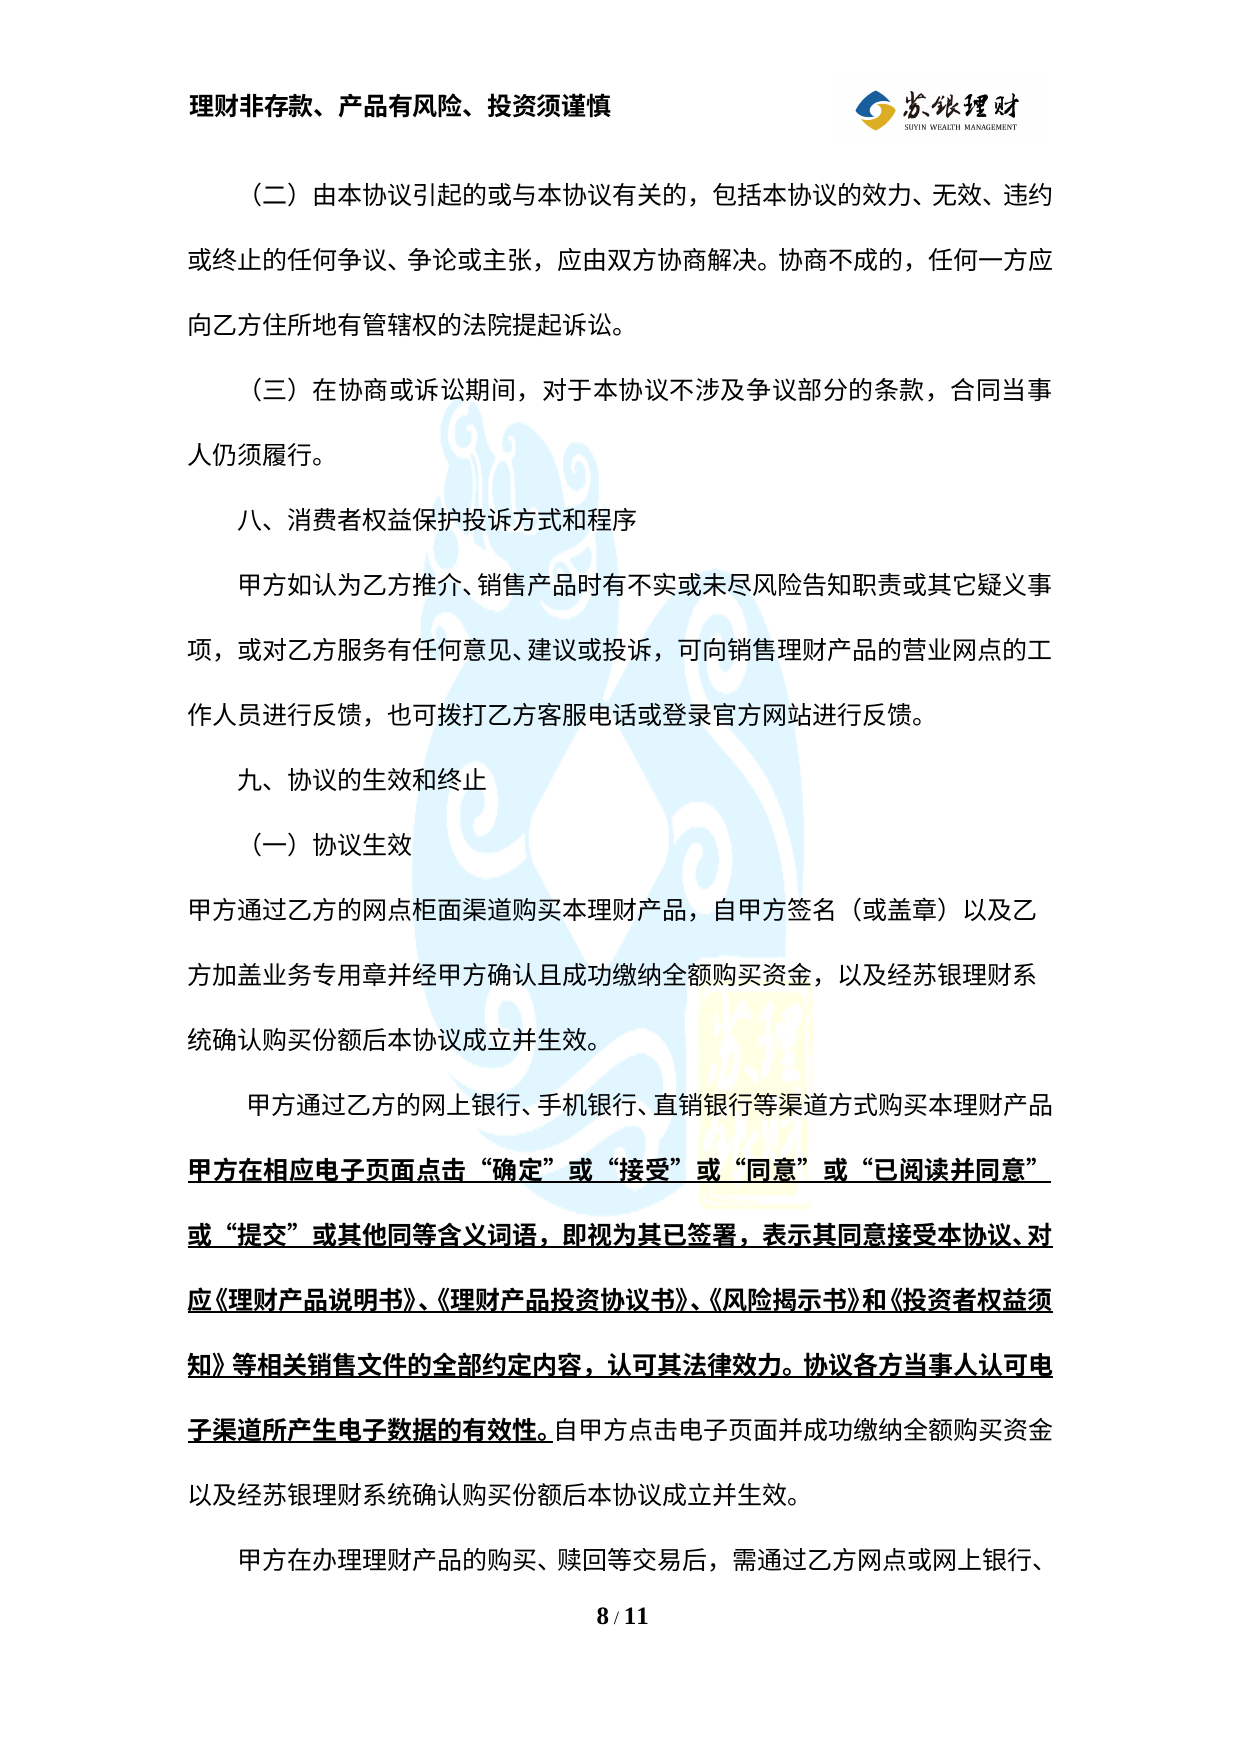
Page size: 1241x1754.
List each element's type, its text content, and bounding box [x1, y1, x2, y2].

list 本协议适用中国法律并依据中国法律解释。为本协议之目的，中国法律指中华人民共和国大陆地区的法律，不包括香港特别行政区、澳门特别行政区和台湾地区的法律。 [187, 161, 1053, 356]
list 由本协议引起的或与本协议有关的，包括本协议的效力、无效、违约或终止的任何争议、争论或主张，应由双方协商解决。协商不成的，任何一方应向乙方住所地有管辖权的法院提起诉讼。 [187, 356, 1053, 551]
text 甲方如认为乙方推介、销售产品时有不实或未尽风险告知职责或其它疑义事项，或对乙方服务有任何意见、建议或投诉，可向销售理财产品的营业网点的工作人员进行反馈，也可拨打乙方客服电话或登录官方网站进行反馈。 [187, 746, 1053, 941]
list 协议生效 [187, 1006, 1053, 1071]
picture [831, 73, 1049, 143]
text 甲方通过乙方的网点柜面渠道购买本理财产品，自甲方签名（或盖章）以及乙方加盖业务专用章并经甲方确认且成功缴纳全额购买资金，以及经苏银理财系统确认购买份额后本协议成立并生效。 [187, 1071, 1053, 1266]
list 在协商或诉讼期间，对于本协议不涉及争议部分的条款，合同当事人仍须履行。 [187, 551, 1053, 681]
list 消费者权益保护投诉方式和程序 [187, 681, 1053, 746]
list 协议的生效和终止 [187, 941, 1053, 1006]
